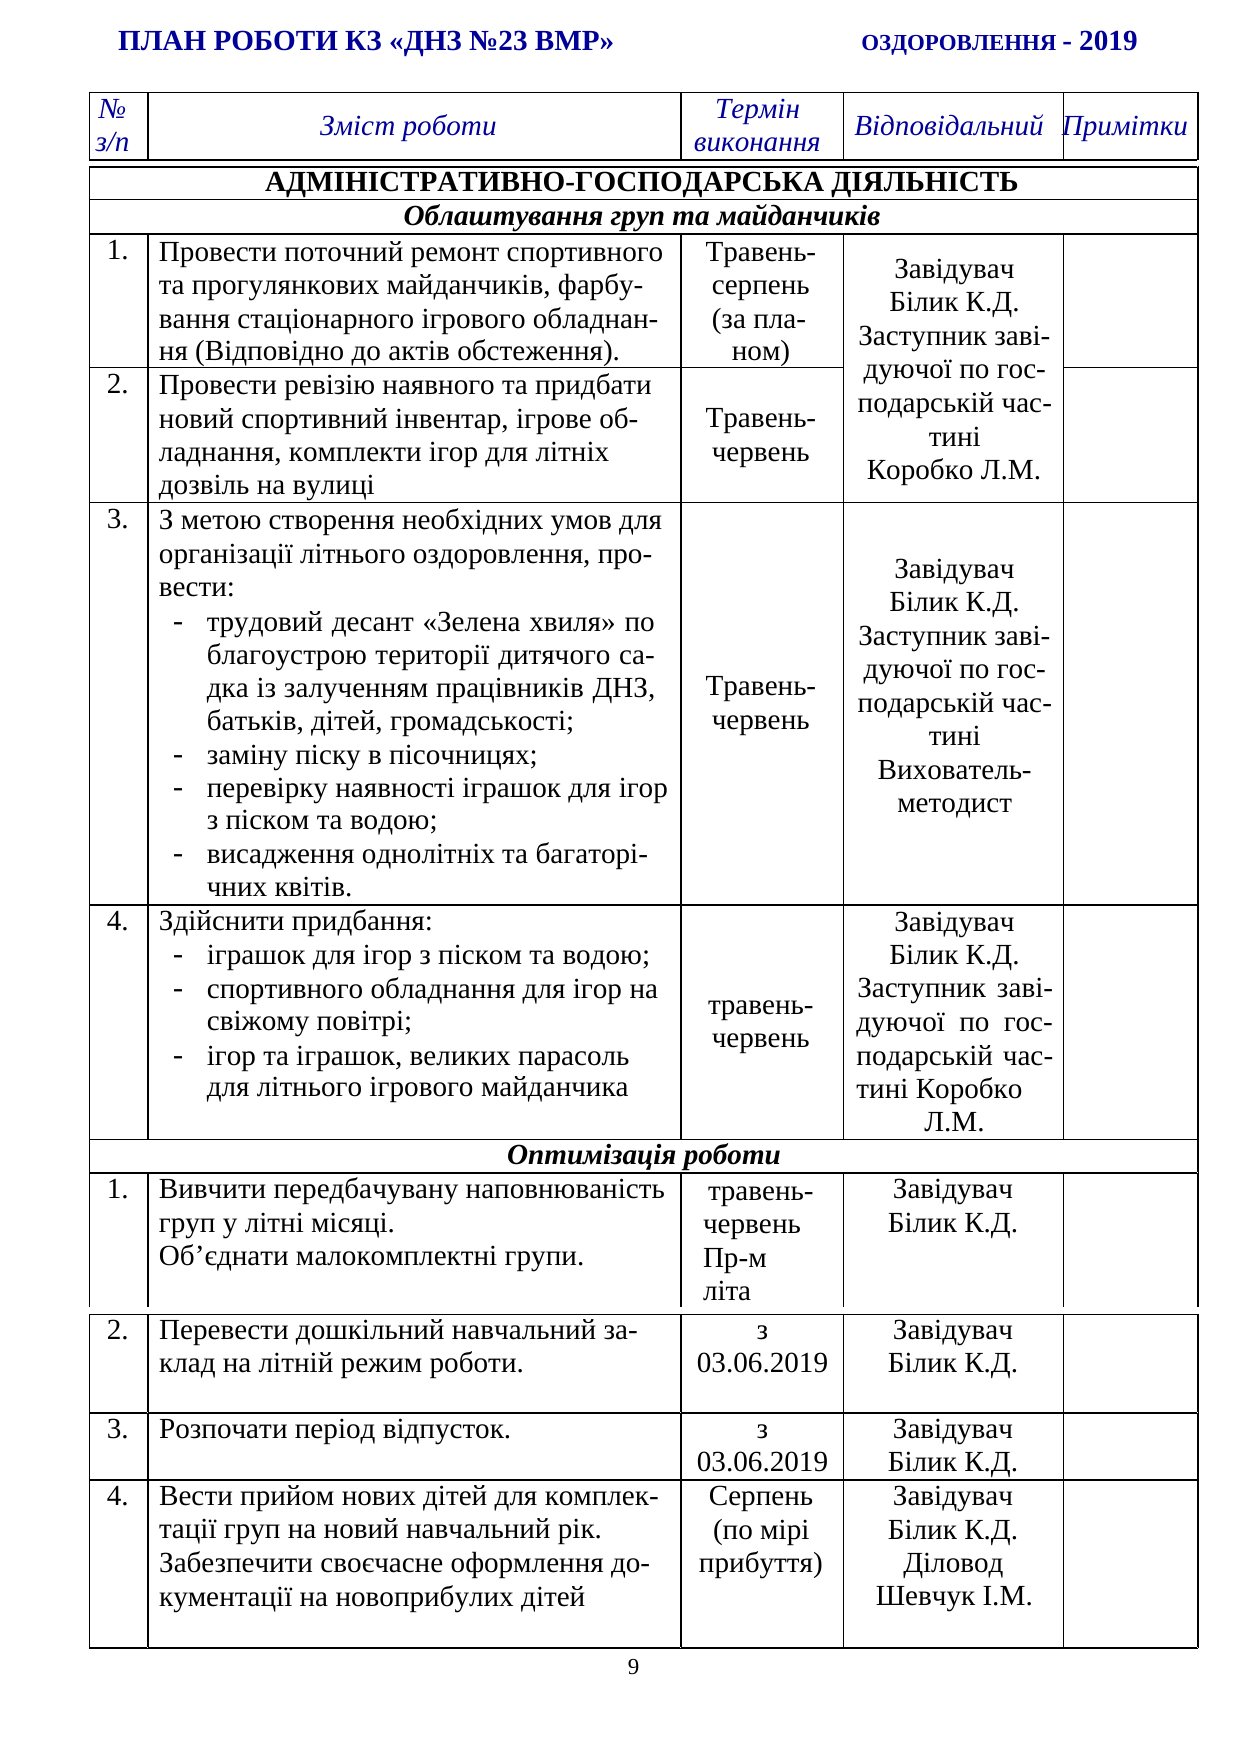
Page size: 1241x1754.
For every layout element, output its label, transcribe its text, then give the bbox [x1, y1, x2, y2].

table_cell травень- червень [682, 906, 843, 1139]
table_cell Провести поточний ремонт спортивного та прогулянкових майданчиків, фарбу- вання стаціонарного ігрового обладнан- ня (Відповідно до актів обстеження). [149, 235, 680, 367]
table_cell 4. [90, 906, 147, 1139]
table_cell З метою створення необхідних умов для організації літнього оздоровлення, про- вести: трудовий десант «Зелена хвиля» по благоустрою території дитячого са- дка із залученням працівників ДНЗ, батьків, дітей, громадськості; заміну піску в пісочницях; перевірку наявності іграшок для ігор з піском та водою; висадження однолітніх та багаторі- чних квітів. [149, 503, 680, 904]
table_cell Здійснити придбання: іграшок для ігор з піском та водою; спортивного обладнання для ігор на свіжому повітрі; ігор та іграшок, великих парасоль для літнього ігрового майданчика [149, 906, 680, 1139]
table_header Відповідальний [844, 93, 1063, 159]
table_cell АДМІНІСТРАТИВНО-ГОСПОДАРСЬКА ДІЯЛЬНІСТЬ [90, 168, 1197, 199]
table_header Термін виконання [682, 93, 843, 159]
table_cell Травень- червень [682, 368, 843, 502]
table_cell Завідувач Білик К.Д. Діловод Шевчук І.М. [844, 1481, 1063, 1647]
table_cell Завідувач Білик К.Д. [844, 1414, 1063, 1479]
table_cell 1. [90, 1174, 147, 1307]
table_cell [89, 161, 1197, 166]
table_cell Облаштування груп та майданчиків [90, 200, 1197, 233]
table_cell Оптимізація роботи [90, 1140, 1197, 1172]
table_cell [1064, 1315, 1197, 1412]
table_cell [1064, 368, 1197, 502]
table_header Примітки [1064, 93, 1197, 159]
table_cell 2. [90, 1315, 147, 1412]
table_cell 2. [90, 368, 147, 502]
table_cell Вивчити передбачувану наповнюваність груп у літні місяці. Об’єднати малокомплектні групи. [149, 1174, 680, 1307]
table_cell 3. [90, 1414, 147, 1479]
table_cell Серпень (по мірі прибуття) [682, 1481, 843, 1647]
table_cell 3. [90, 503, 147, 904]
table_header № з/п [90, 93, 147, 159]
table_header Зміст роботи [149, 93, 680, 159]
table_cell [1064, 1481, 1197, 1647]
table_cell [1064, 1174, 1197, 1307]
table_cell Завідувач Білик К.Д. [844, 1174, 1063, 1307]
table_cell 4. [90, 1481, 147, 1647]
table_cell Завідувач Білик К.Д. Заступник заві- дуючої по гос- подарській час- тині Коробко Л.М. [844, 235, 1063, 502]
table_cell Завідувач Білик К.Д. Заступник заві- дуючої по гос- подарській час- тині Коробко Л.М. [844, 906, 1063, 1139]
table_cell [1064, 1414, 1197, 1479]
table_cell Провести ревізію наявного та придбати новий спортивний інвентар, ігрове об- ладнання, комплекти ігор для літніх дозвіль на вулиці [149, 368, 680, 502]
table_cell [1064, 235, 1197, 367]
table_cell Розпочати період відпусток. [149, 1414, 680, 1479]
table_cell з 03.06.2019 [682, 1414, 843, 1479]
table_cell Травень- червень [682, 503, 843, 904]
table_cell Завідувач Білик К.Д. Заступник заві- дуючої по гос- подарській час- тині Вихователь- методист [844, 503, 1063, 904]
table_cell травень- червень Пр-м літа [682, 1174, 843, 1307]
table_cell Травень- серпень (за пла- ном) [682, 235, 843, 367]
table_cell [89, 1307, 1197, 1314]
table_cell [1064, 503, 1197, 904]
table_cell [1064, 906, 1197, 1139]
table_cell Завідувач Білик К.Д. [844, 1315, 1063, 1412]
table_cell 1. [90, 235, 147, 367]
table_cell з 03.06.2019 [682, 1315, 843, 1412]
table_cell Перевести дошкільний навчальний за- клад на літній режим роботи. [149, 1315, 680, 1412]
table_cell Вести прийом нових дітей для комплек- тації груп на новий навчальний рік. Забезпечити своєчасне оформлення до- кументації на новоприбулих дітей [149, 1481, 680, 1647]
